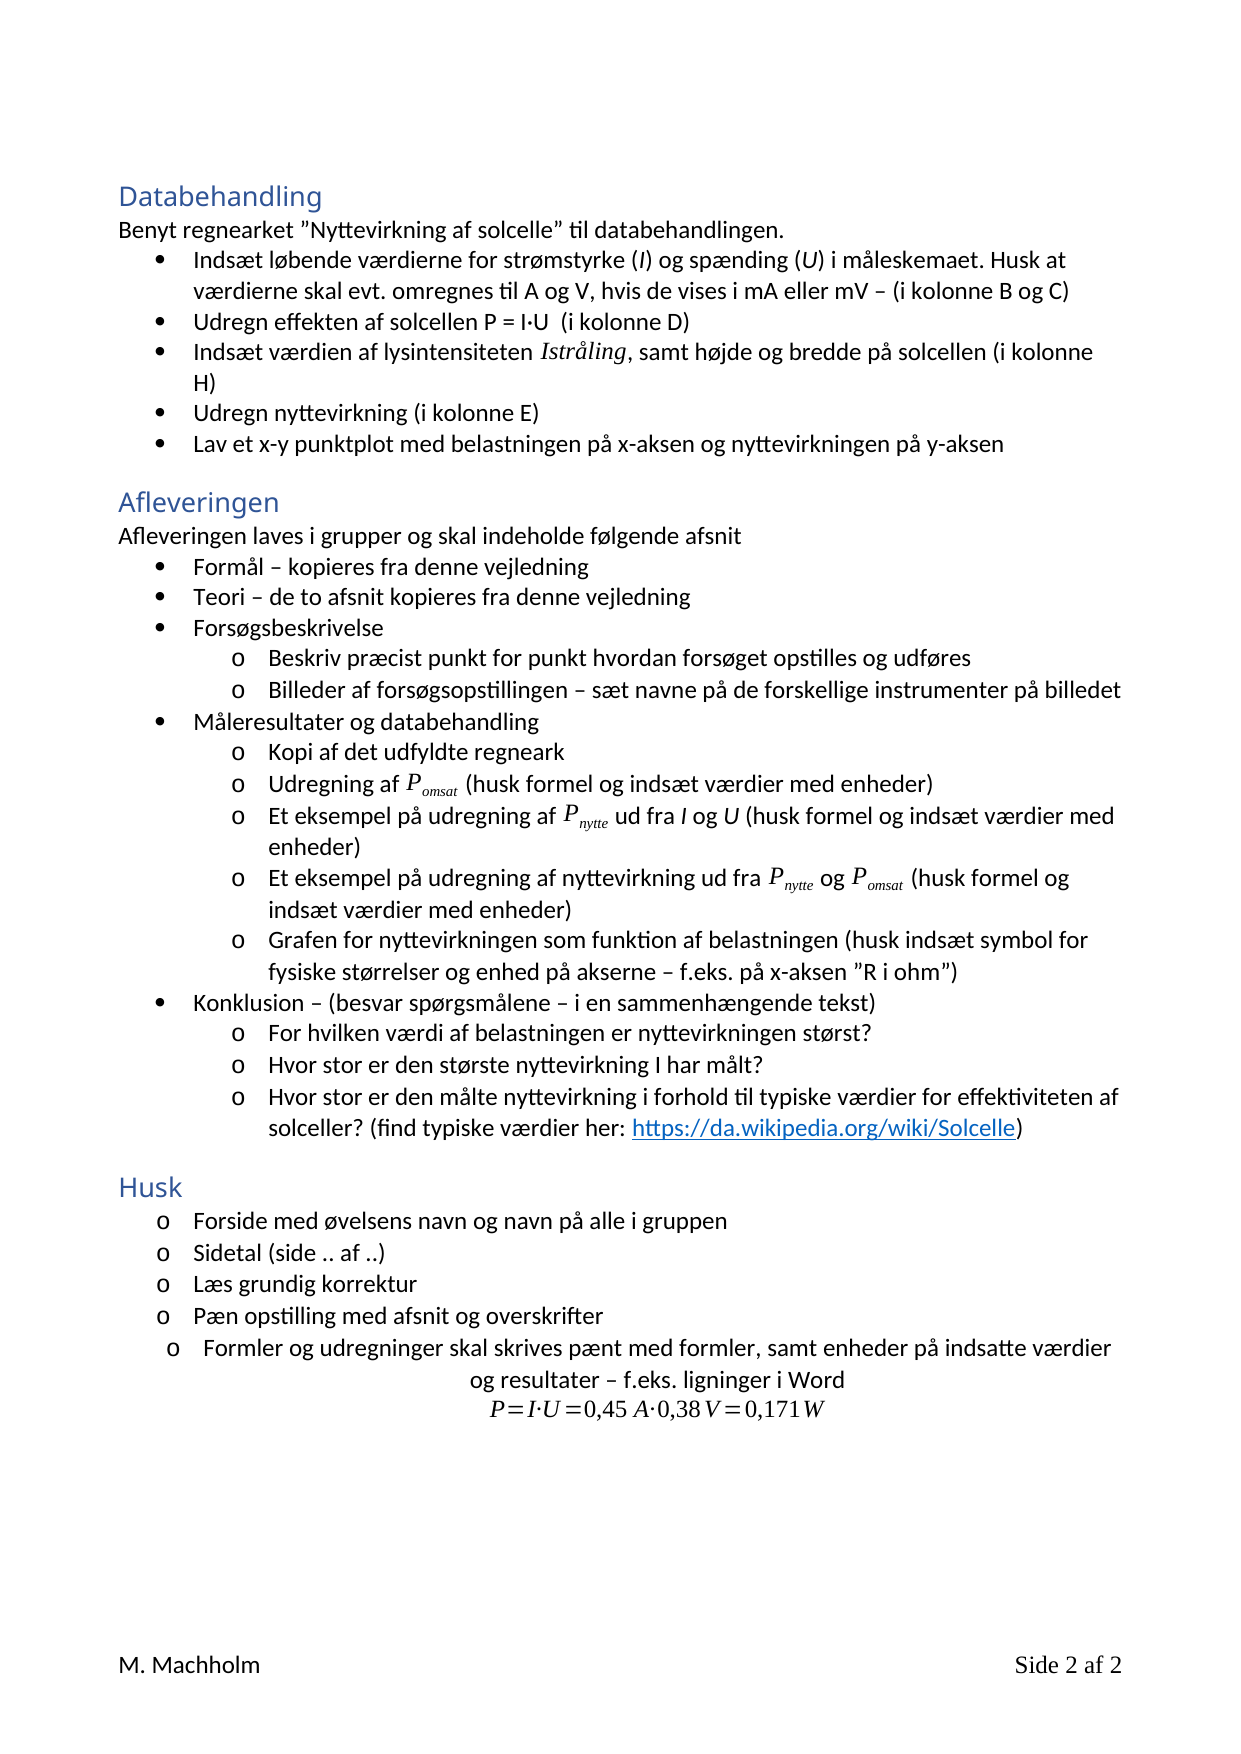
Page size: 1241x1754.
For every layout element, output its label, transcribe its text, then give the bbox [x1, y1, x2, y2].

list Indsæt værdien af lysintensiteten , samt højde og bredde på solcellen (i kolonne H) [156, 336, 1122, 397]
list Udregn effekten af solcellen P = I·U (i kolonne D) [156, 306, 1122, 336]
list For hvilken værdi af belastningen er nyttevirkningen størst? [231, 1017, 1122, 1049]
list Udregn nyttevirkning (i kolonne E) [156, 397, 1122, 428]
list Læs grundig korrektur [156, 1268, 1122, 1300]
text Benyt regnearket ”Nyttevirkning af solcelle” til databehandlingen. [118, 214, 1122, 244]
list Billeder af forsøgsopstillingen – sæt navne på de forskellige instrumenter på billedet [231, 674, 1122, 706]
list Forside med øvelsens navn og navn på alle i gruppen [156, 1205, 1122, 1237]
list Lav et x-y punktplot med belastningen på x-aksen og nyttevirkningen på y-aksen [156, 428, 1122, 458]
list Indsæt løbende værdierne for strømstyrke (I) og spænding (U) i måleskemaet. Husk at værdierne skal evt. omregnes til A og V, hvis de vises i mA eller mV – (i kolonne B og C) [156, 244, 1122, 306]
list Et eksempel på udregning af ud fra I og U (husk formel og indsæt værdier med enheder) [231, 800, 1122, 862]
list Konklusion – (besvar spørgsmålene – i en sammenhængende tekst) [156, 987, 1122, 1017]
list Teori – de to afsnit kopieres fra denne vejledning [156, 581, 1122, 612]
subtitle Databehandling [118, 177, 1122, 214]
list Et eksempel på udregning af nyttevirkning ud fra og (husk formel og indsæt værdier med enheder) [231, 862, 1122, 924]
list Pæn opstilling med afsnit og overskrifter [156, 1300, 1122, 1332]
list Hvor stor er den største nyttevirkning I har målt? [231, 1049, 1122, 1081]
list Kopi af det udfyldte regneark [231, 736, 1122, 768]
list Hvor stor er den målte nyttevirkning i forhold til typiske værdier for effektiviteten af solceller? (find typiske værdier her: https://da.wikipedia.org/wiki/Solcelle) [231, 1081, 1122, 1143]
text Afleveringen laves i grupper og skal indeholde følgende afsnit [118, 520, 1122, 551]
list Sidetal (side .. af ..) [156, 1237, 1122, 1268]
list Forsøgsbeskrivelse [156, 612, 1122, 642]
subtitle Afleveringen [118, 483, 1122, 520]
list Beskriv præcist punkt for punkt hvordan forsøget opstilles og udføres [231, 642, 1122, 674]
subtitle Husk [118, 1168, 1122, 1205]
list Formler og udregninger skal skrives pænt med formler, samt enheder på indsatte værdier og resultater – f.eks. ligninger i Word [156, 1332, 1122, 1425]
list Grafen for nyttevirkningen som funktion af belastningen (husk indsæt symbol for fysiske størrelser og enhed på akserne – f.eks. på x-aksen ”R i ohm”) [231, 924, 1122, 987]
list Formål – kopieres fra denne vejledning [156, 551, 1122, 581]
list Måleresultater og databehandling [156, 706, 1122, 736]
list Udregning af (husk formel og indsæt værdier med enheder) [231, 768, 1122, 800]
